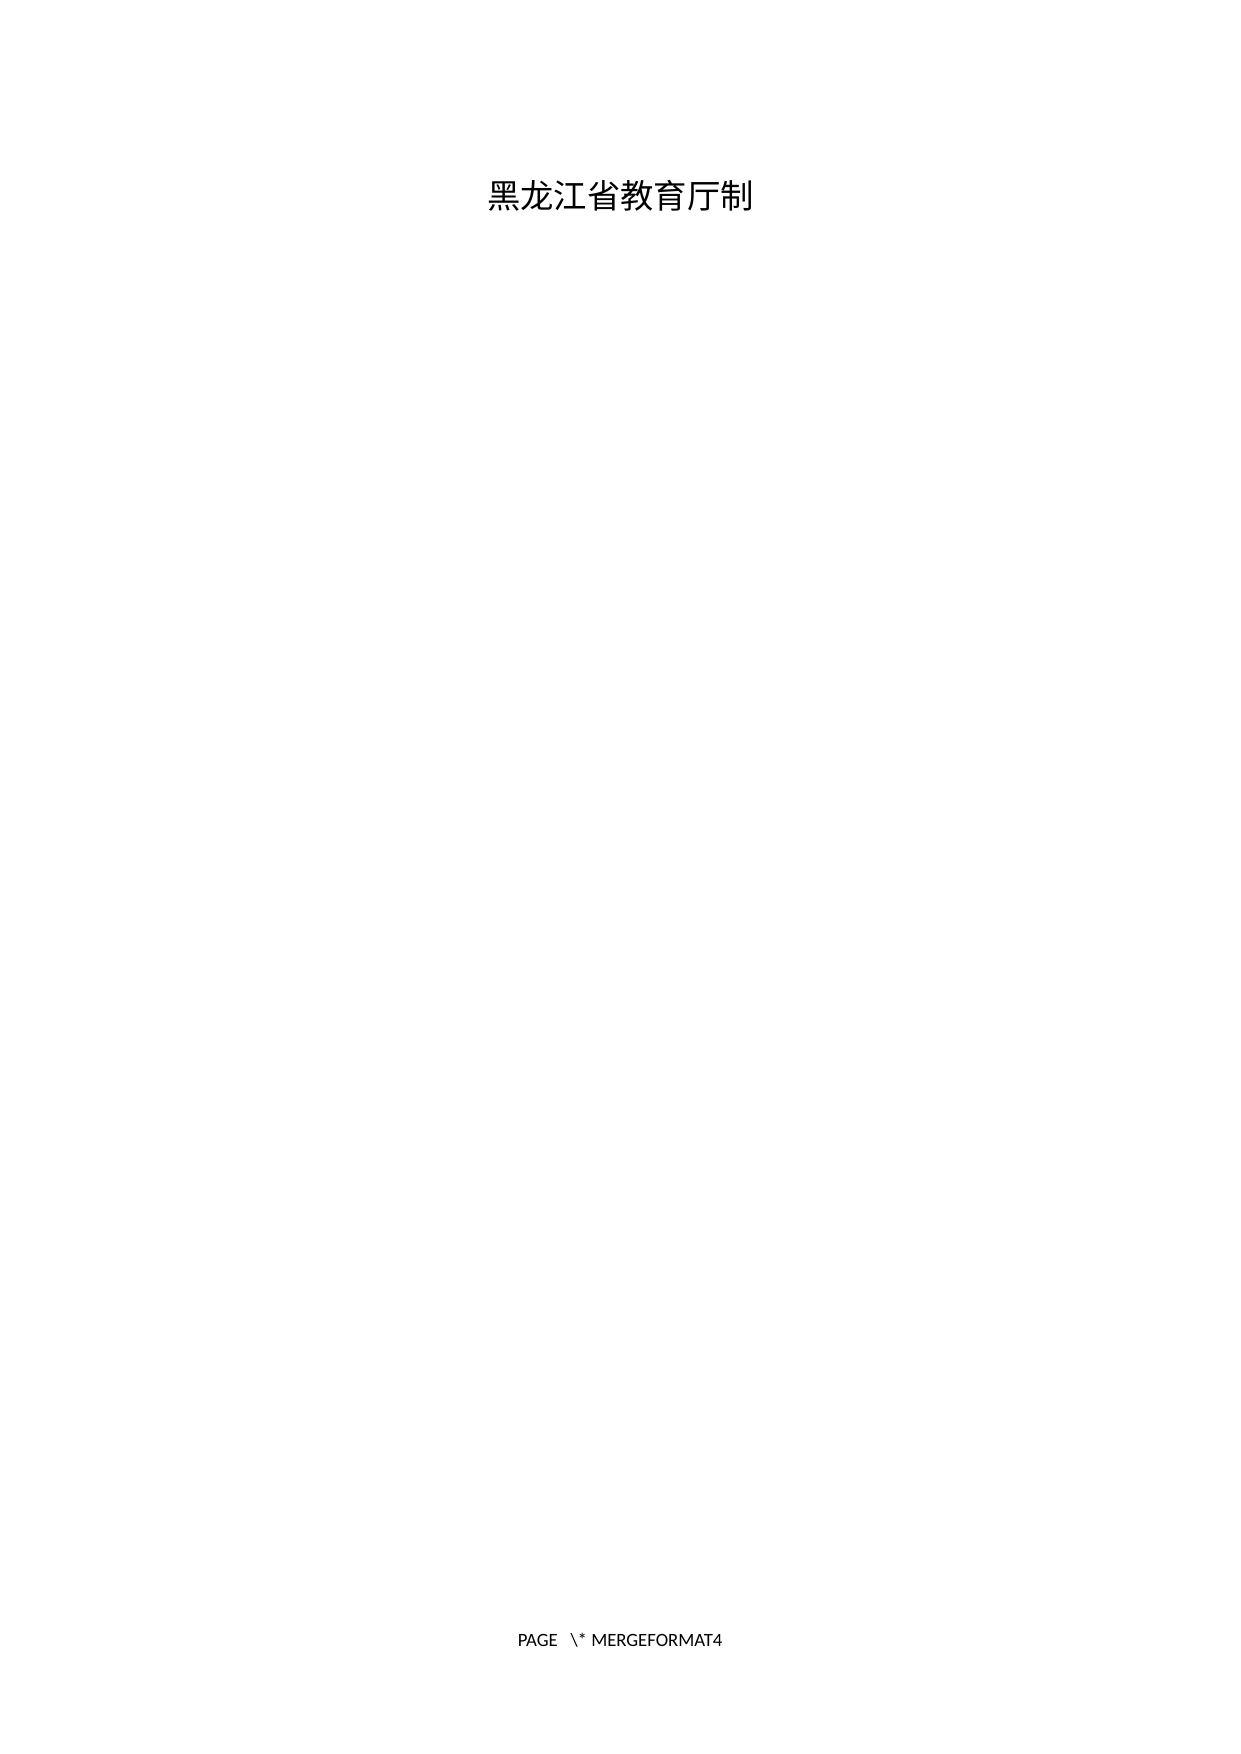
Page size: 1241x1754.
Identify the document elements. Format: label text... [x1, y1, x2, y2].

text 黑龙江省教育厅制 [153, 162, 1087, 227]
